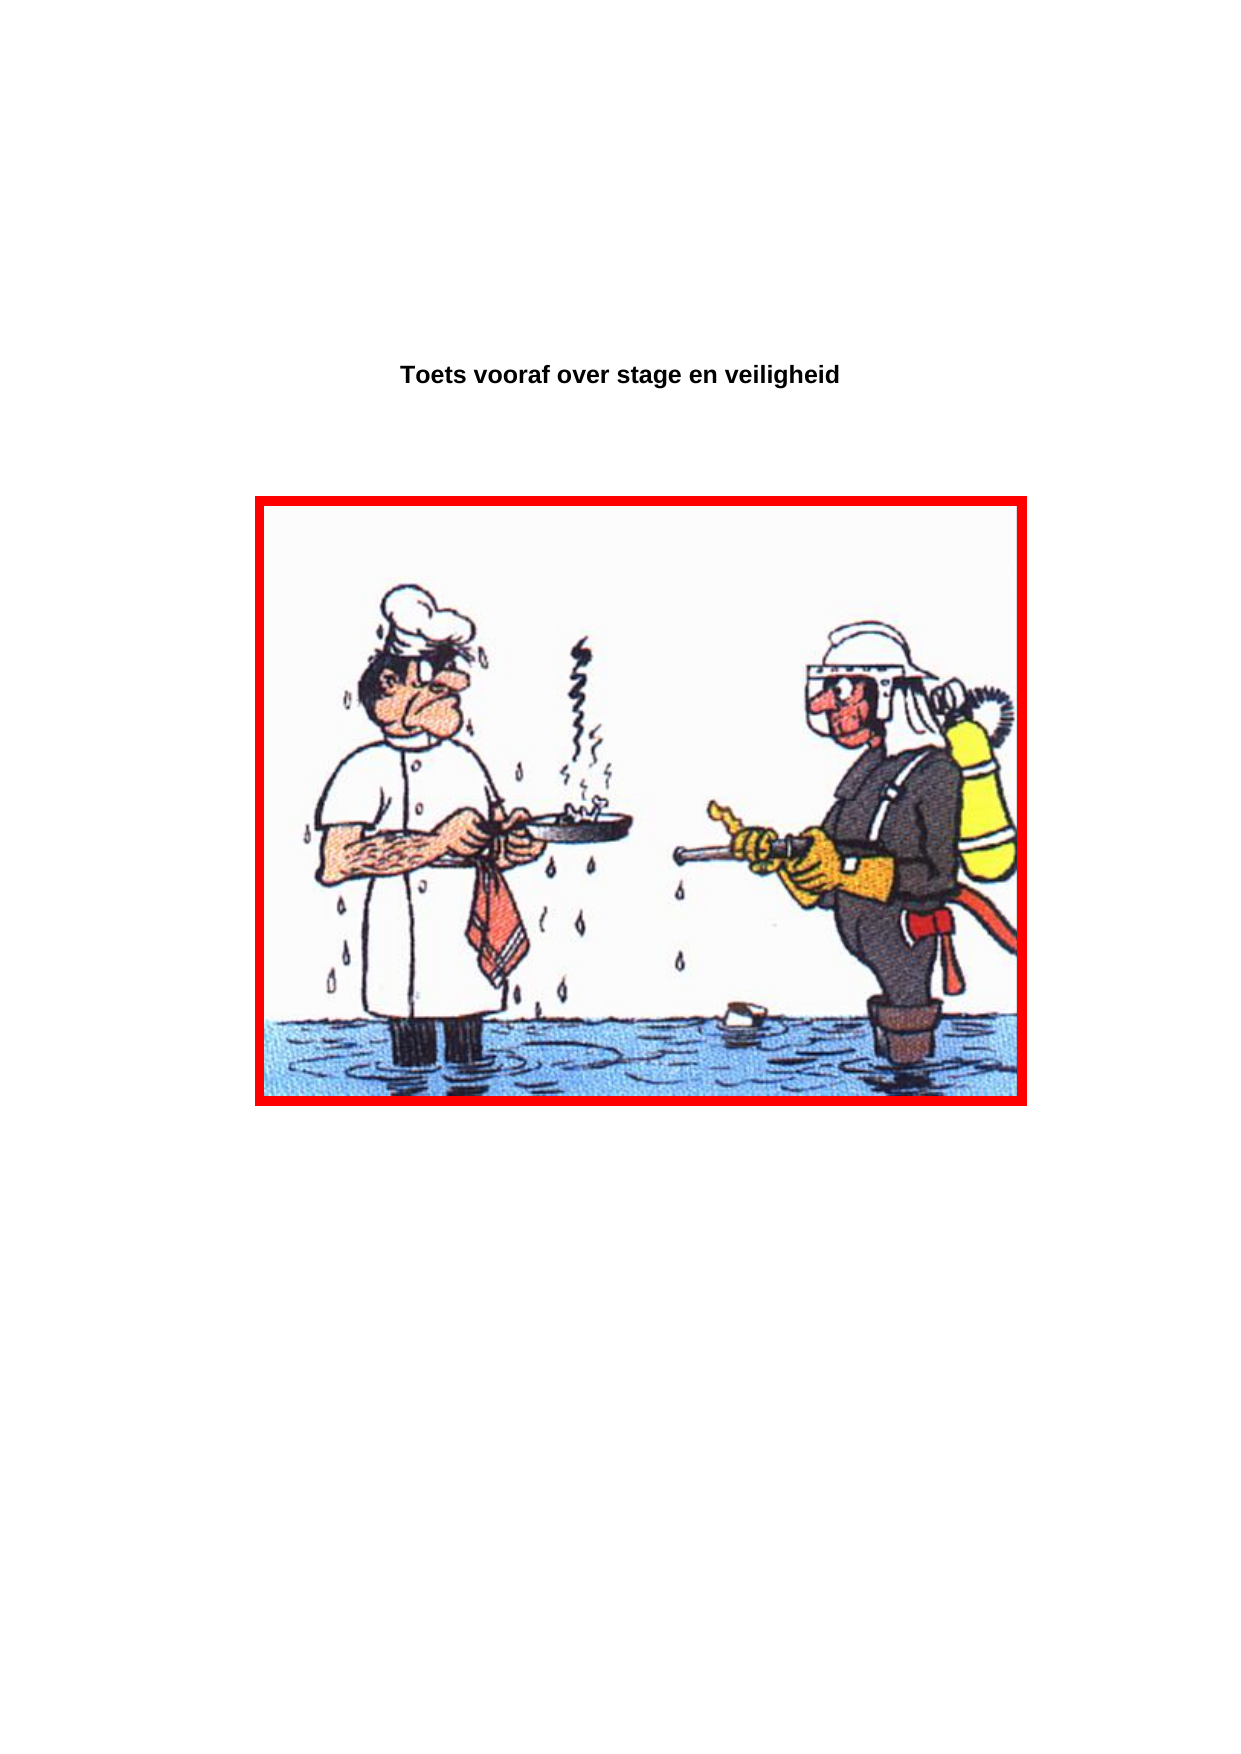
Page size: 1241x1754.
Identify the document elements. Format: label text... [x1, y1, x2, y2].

text Toets vooraf over stage en veiligheid [148, 360, 1093, 388]
picture [264, 506, 1017, 1096]
